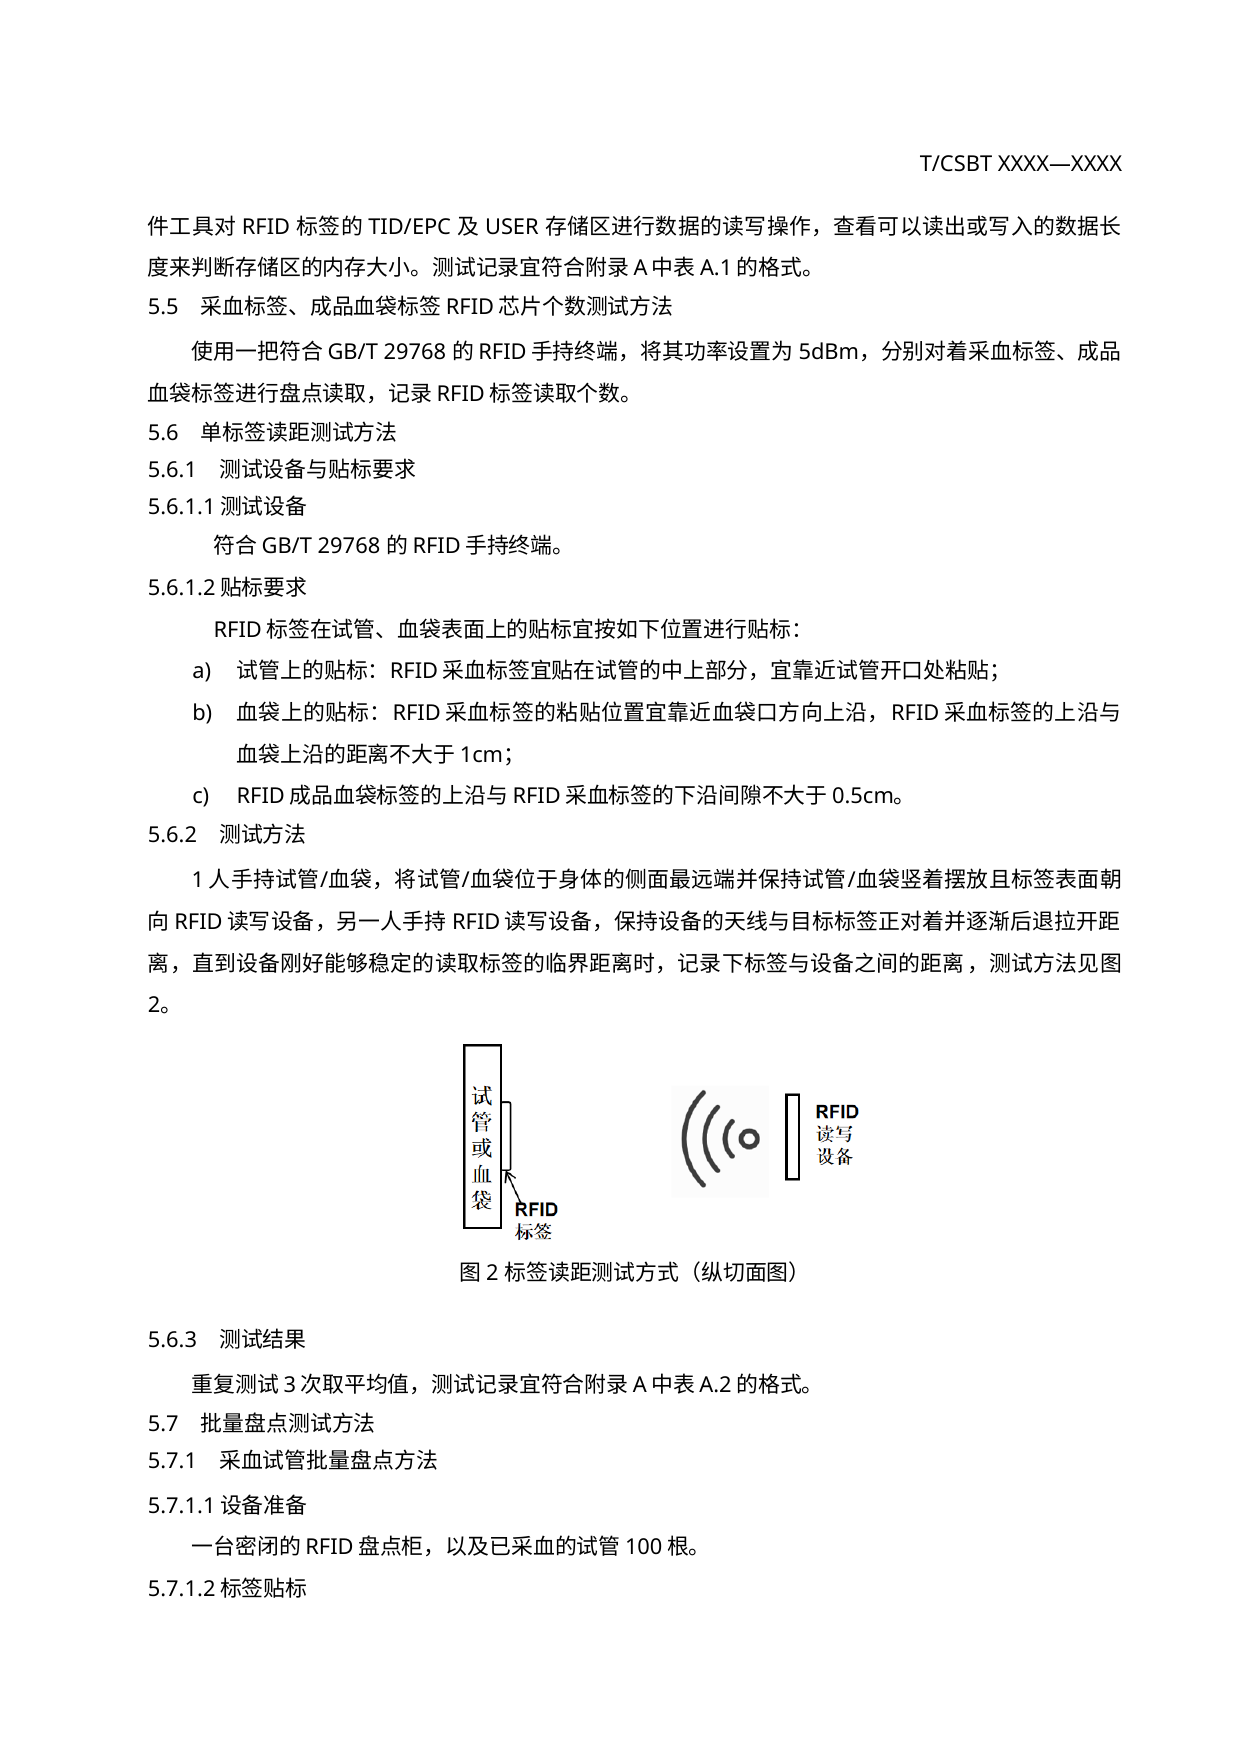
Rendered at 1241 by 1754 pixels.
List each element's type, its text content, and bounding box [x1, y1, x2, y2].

text 批量盘点测试方法 [148, 1406, 1122, 1437]
picture [412, 1021, 902, 1256]
text 单标签读距测试方法 [148, 415, 1122, 447]
list 血袋上的贴标：RFID采血标签的粘贴位置宜靠近血袋口方向上沿，RFID采血标签的上沿与血袋上沿的距离不大于1cm； [192, 687, 1122, 771]
text 测试结果 [148, 1322, 1122, 1354]
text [148, 201, 1122, 284]
text 一台密闭的RFID盘点柜，以及已采血的试管100根。 [148, 1521, 1122, 1563]
text 测试方法 [148, 817, 1122, 849]
list RFID标签在试管、血袋表面上的贴标宜按如下位置进行贴标： [148, 604, 1122, 646]
list 5.6.1.1测试设备 [148, 489, 1122, 521]
list 符合GB/T 29768 的RFID手持终端。 [148, 521, 1122, 562]
text 采血试管批量盘点方法 [148, 1443, 1122, 1474]
text 采血标签、成品血袋标签RFID芯片个数测试方法 [148, 289, 1122, 321]
text 图2 标签读距测试方式（纵切面图） [148, 1255, 1122, 1287]
list 5.6.1.2贴标要求 [148, 562, 1122, 604]
list RFID成品血袋标签的上沿与RFID采血标签的下沿间隙不大于0.5cm。 [192, 771, 1122, 812]
text 1人手持试管/血袋，将试管/血袋位于身体的侧面最远端并保持试管/血袋竖着摆放且标签表面朝向RFID读写设备，另一人手持RFID读写设备，保持设备的天线与目标标签正对着并逐渐后退拉开距离，直到设备刚好能够稳定的读取标签的临界距离时，记录下标签与设备之间的距离，测试方法见图2。 [148, 854, 1122, 1021]
subtitle 重复测试3次取平均值，测试记录宜符合附录A中表A.2的格式。 [148, 1359, 1122, 1401]
list 5.7.1.2标签贴标 [148, 1563, 1122, 1605]
list 5.7.1.1设备准备 [148, 1480, 1122, 1521]
list 试管上的贴标：RFID采血标签宜贴在试管的中上部分，宜靠近试管开口处粘贴； [192, 646, 1122, 687]
text 使用一把符合GB/T 29768 的RFID手持终端，将其功率设置为5dBm，分别对着采血标签、成品血袋标签进行盘点读取，记录RFID标签读取个数。 [148, 326, 1122, 410]
text 测试设备与贴标要求 [148, 452, 1122, 484]
